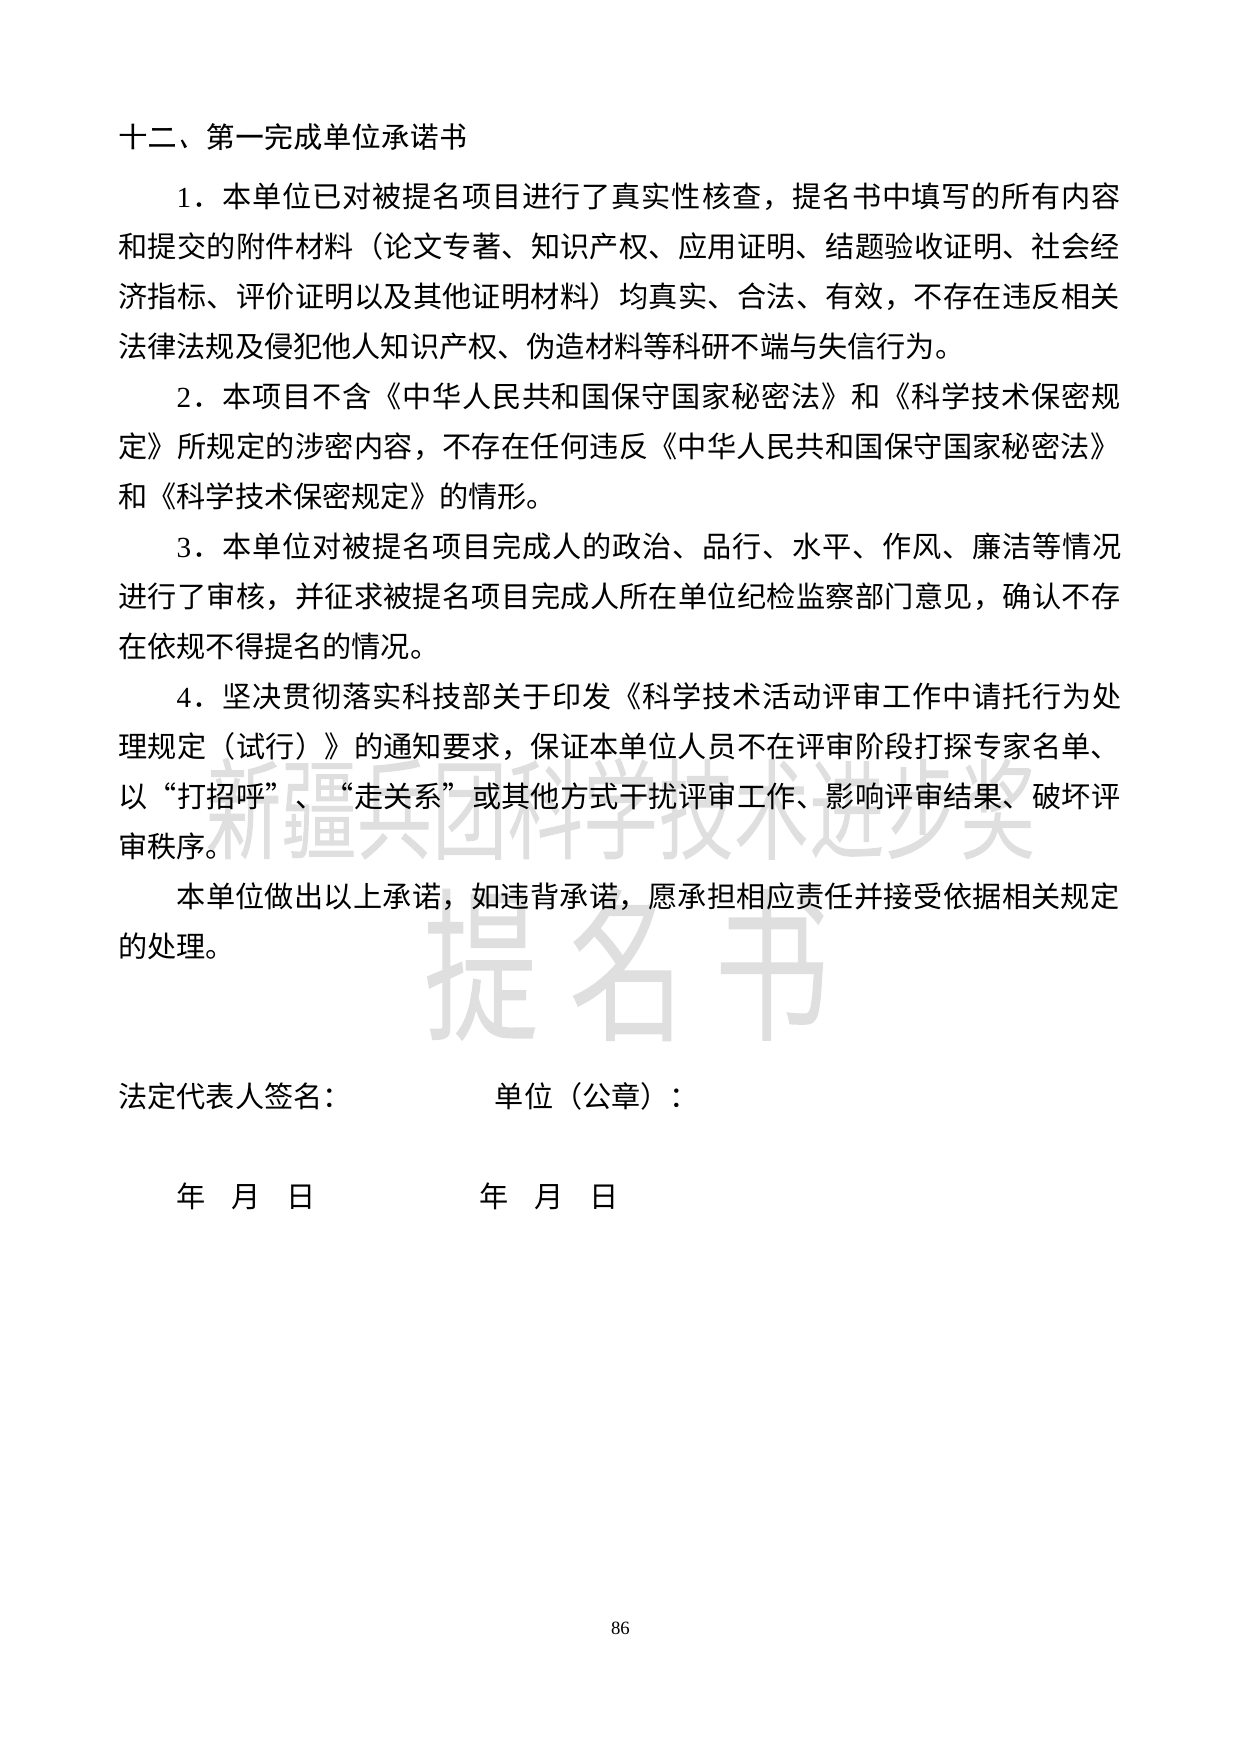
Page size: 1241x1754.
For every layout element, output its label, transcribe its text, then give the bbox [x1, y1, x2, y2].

text 2．本项目不含《中华人民共和国保守国家秘密法》和《科学技术保密规定》所规定的涉密内容，不存在任何违反《中华人民共和国保守国家秘密法》和《科学技术保密规定》的情形。 [118, 368, 1122, 518]
text 本单位做出以上承诺，如违背承诺，愿承担相应责任并接受依据相关规定的处理。 [118, 868, 1122, 968]
text 十二、第一完成单位承诺书 [118, 118, 1122, 151]
text 3．本单位对被提名项目完成人的政治、品行、水平、作风、廉洁等情况进行了审核，并征求被提名项目完成人所在单位纪检监察部门意见，确认不存在依规不得提名的情况。 [118, 518, 1122, 668]
text 1．本单位已对被提名项目进行了真实性核查，提名书中填写的所有内容和提交的附件材料（论文专著、知识产权、应用证明、结题验收证明、社会经济指标、评价证明以及其他证明材料）均真实、合法、有效，不存在违反相关法律法规及侵犯他人知识产权、伪造材料等科研不端与失信行为。 [118, 168, 1122, 368]
text 年 月 日 年 月 日 [118, 1168, 1122, 1218]
text 法定代表人签名： 单位（公章）： [118, 1068, 1122, 1118]
text 4．坚决贯彻落实科技部关于印发《科学技术活动评审工作中请托行为处理规定（试行）》的通知要求，保证本单位人员不在评审阶段打探专家名单、以“打招呼”、“走关系”或其他方式干扰评审工作、影响评审结果、破坏评审秩序。 [118, 668, 1122, 868]
